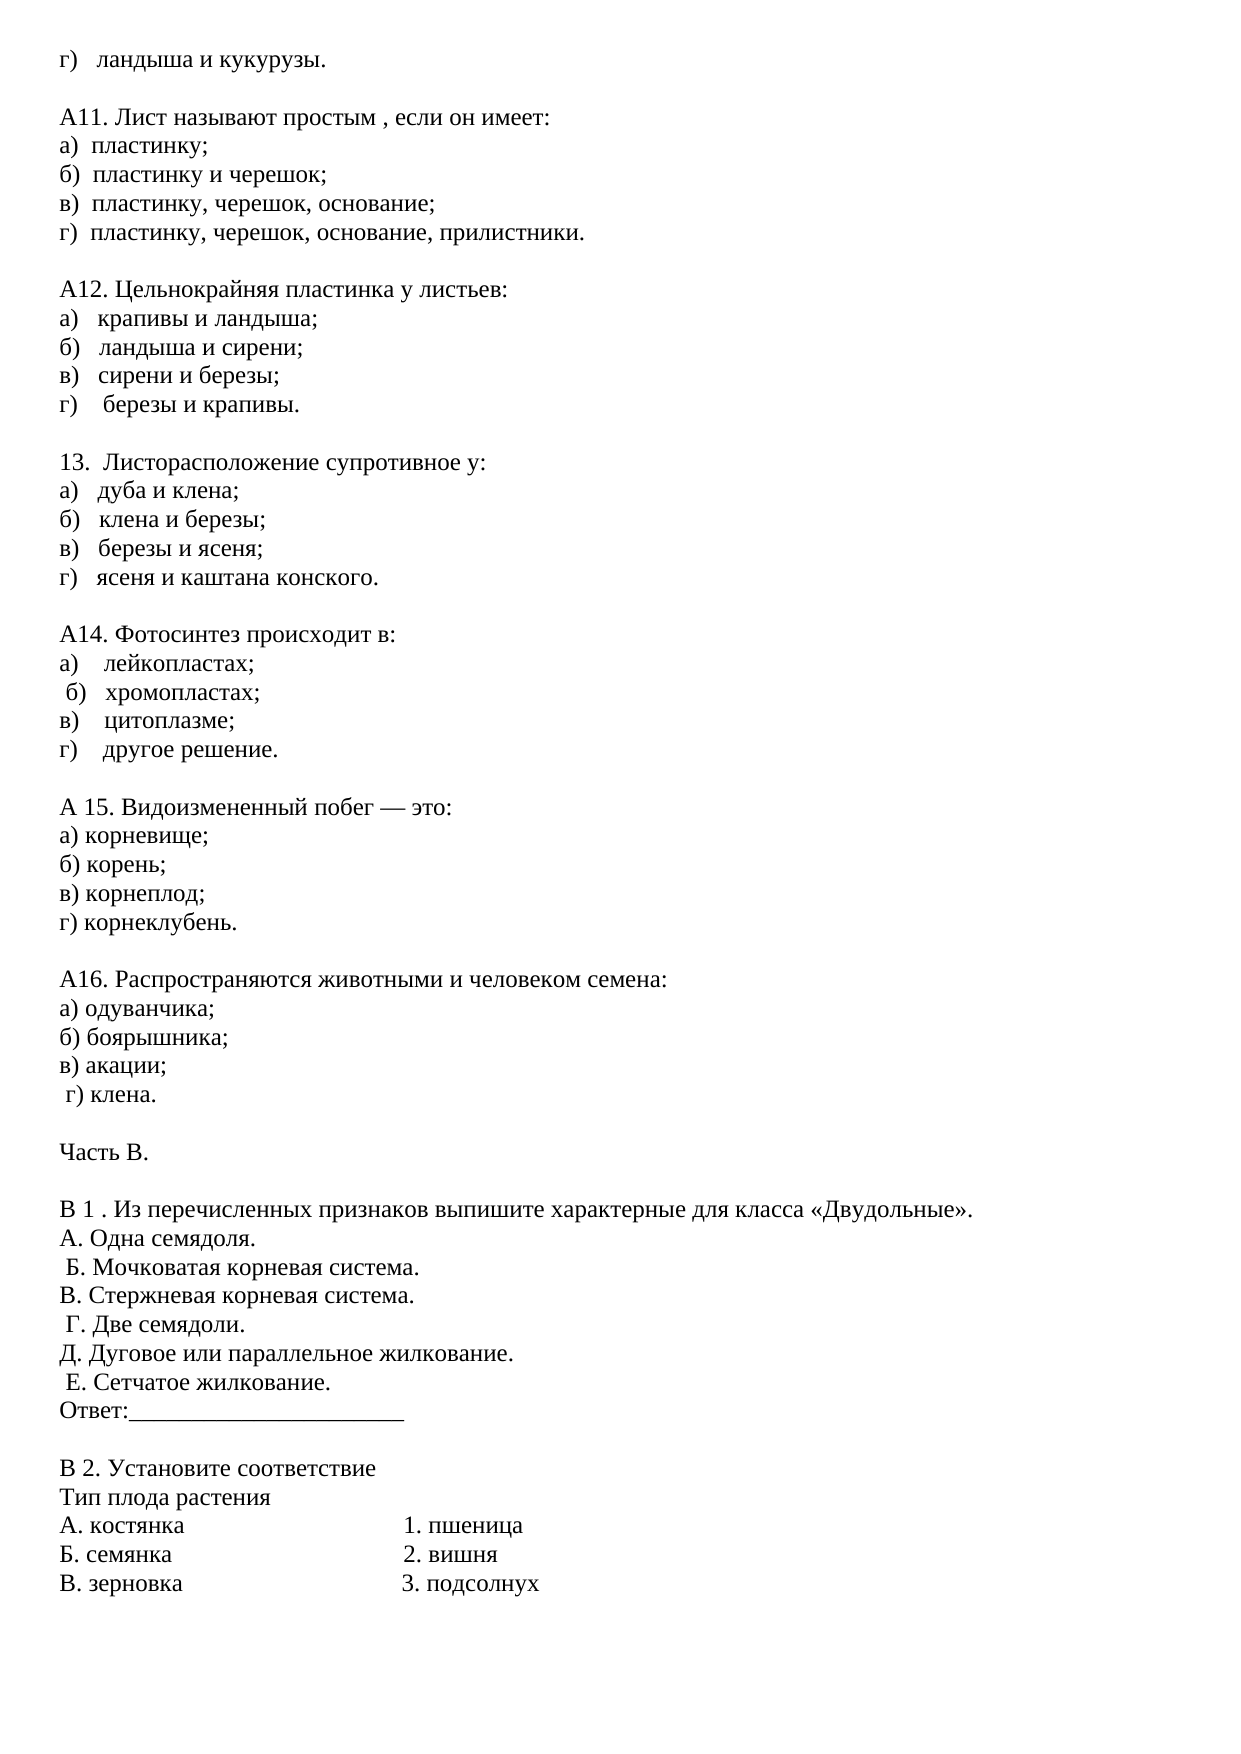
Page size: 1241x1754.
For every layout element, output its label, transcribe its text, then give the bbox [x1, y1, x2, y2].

text В. зерновка 3. подсолнух [59, 1568, 1152, 1597]
text г) корнеклубень. [59, 907, 1152, 936]
text в) акации; [59, 1051, 1152, 1079]
text а) крапивы и ландыша; [59, 303, 1152, 332]
text г) другое решение. [59, 734, 1152, 763]
text г) березы и крапивы. [59, 389, 1152, 418]
text А12. Цельнокрайняя пластинка у листьев: [59, 274, 1152, 303]
text г) ландыша и кукурузы. [59, 44, 1152, 73]
text А. костянка 1. пшеница [59, 1511, 1152, 1539]
text Д. Дуговое или параллельное жилкование. [59, 1338, 1152, 1367]
text Е. Сетчатое жилкование. [59, 1367, 1152, 1396]
text г) пластинку, черешок, основание, прилистники. [59, 217, 1152, 246]
text в) цитоплазме; [59, 706, 1152, 734]
text б) корень; [59, 849, 1152, 878]
text Б. Мочковатая корневая система. [59, 1252, 1152, 1281]
text Ответ:______________________ [59, 1396, 1152, 1424]
text б) пластинку и черешок; [59, 159, 1152, 188]
text а) корневище; [59, 821, 1152, 849]
text Тип плода растения [59, 1482, 1152, 1511]
text А11. Лист называют простым , если он имеет: [59, 102, 1152, 131]
text б) клена и березы; [59, 504, 1152, 533]
text Г. Две семядоли. [59, 1309, 1152, 1338]
text г) клена. [59, 1079, 1152, 1108]
text а) пластинку; [59, 131, 1152, 159]
text B. Стержневая корневая система. [59, 1281, 1152, 1309]
text 13. Листорасположение супротивное у: [59, 447, 1152, 476]
text в) березы и ясеня; [59, 533, 1152, 562]
text а) дуба и клена; [59, 476, 1152, 504]
text Часть В. [59, 1137, 1152, 1166]
text А14. Фотосинтез происходит в: [59, 619, 1152, 648]
text б) ландыша и сирени; [59, 332, 1152, 361]
text В 2. Установите соответствие [59, 1453, 1152, 1482]
text г) ясеня и каштана конского. [59, 562, 1152, 591]
text В 1 . Из перечисленных признаков выпишите характерные для класса «Двудольные». [59, 1194, 1152, 1223]
text A. Одна семядоля. [59, 1223, 1152, 1252]
text в) пластинку, черешок, основание; [59, 188, 1152, 217]
text а) лейкопластах; [59, 648, 1152, 677]
text а) одуванчика; [59, 993, 1152, 1022]
text Б. семянка 2. вишня [59, 1539, 1152, 1568]
text б) хромопластах; [59, 677, 1152, 706]
text А16. Распространяются животными и человеком семена: [59, 964, 1152, 993]
text в) корнеплод; [59, 878, 1152, 907]
text в) сирени и березы; [59, 361, 1152, 389]
text б) боярышника; [59, 1022, 1152, 1051]
text А 15. Видоизмененный побег — это: [59, 792, 1152, 821]
